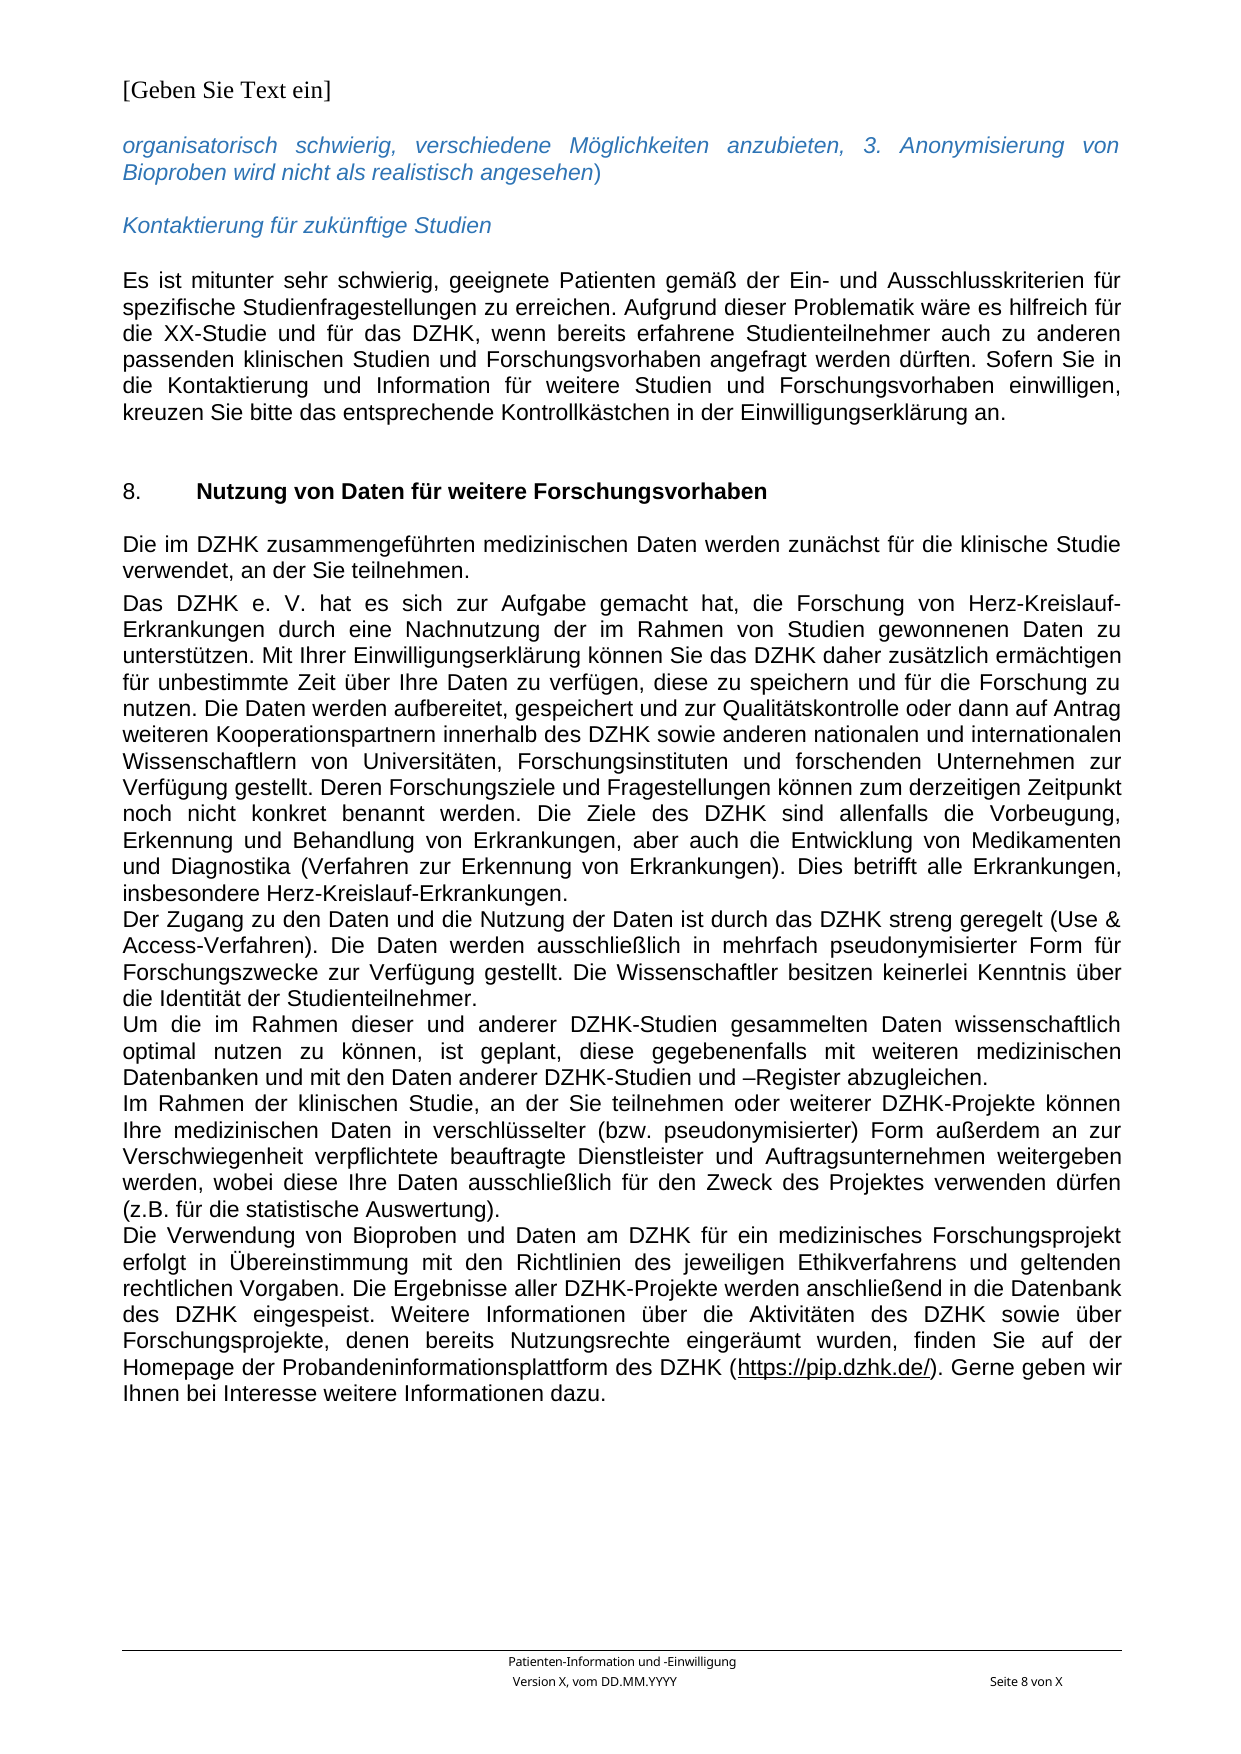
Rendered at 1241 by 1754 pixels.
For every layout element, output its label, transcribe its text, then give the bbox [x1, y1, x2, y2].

text Es ist mitunter sehr schwierig, geeignete Patienten gemäß der Ein- und Ausschlusskriterien für spezifische Studienfragestellungen zu erreichen. Aufgrund dieser Problematik wäre es hilfreich für die XX-Studie und für das DZHK, wenn bereits erfahrene Studienteilnehmer auch zu anderen passenden klinischen Studien und Forschungsvorhaben angefragt werden dürften. Sofern Sie in die Kontaktierung und Information für weitere Studien und Forschungsvorhaben einwilligen, kreuzen Sie bitte das entsprechende Kontrollkästchen in der Einwilligungserklärung an. [122, 267, 1122, 425]
text Das DZHK e. V. hat es sich zur Aufgabe gemacht hat, die Forschung von Herz-Kreislauf-Erkrankungen durch eine Nachnutzung der im Rahmen von Studien gewonnenen Daten zu unterstützen. Mit Ihrer Einwilligungserklärung können Sie das DZHK daher zusätzlich ermächtigen für unbestimmte Zeit über Ihre Daten zu verfügen, diese zu speichern und für die Forschung zu nutzen. Die Daten werden aufbereitet, gespeichert und zur Qualitätskontrolle oder dann auf Antrag weiteren Kooperationspartnern innerhalb des DZHK sowie anderen nationalen und internationalen Wissenschaftlern von Universitäten, Forschungsinstituten und forschenden Unternehmen zur Verfügung gestellt. Deren Forschungsziele und Fragestellungen können zum derzeitigen Zeitpunkt noch nicht konkret benannt werden. Die Ziele des DZHK sind allenfalls die Vorbeugung, Erkennung und Behandlung von Erkrankungen, aber auch die Entwicklung von Medikamenten und Diagnostika (Verfahren zur Erkennung von Erkrankungen). Dies betrifft alle Erkrankungen, insbesondere Herz-Kreislauf-Erkrankungen. [122, 642, 1122, 906]
text Die im DZHK zusammengeführten medizinischen Daten werden zunächst für die klinische Studie verwendet, an der Sie teilnehmen. [122, 531, 1122, 583]
text Um die im Rahmen dieser und anderer DZHK-Studien gesammelten Daten wissenschaftlich optimal nutzen zu können, ist geplant, diese gegebenenfalls mit weiteren medizinischen Datenbanken und mit den Daten anderer DZHK-Studien und –Register abzugleichen. [122, 1011, 1122, 1090]
text Die Verwendung von Bioproben und Daten am DZHK für ein medizinisches Forschungsprojekt erfolgt in Übereinstimmung mit den Richtlinien des jeweiligen Ethikverfahrens und geltenden rechtlichen Vorgaben. Die Ergebnisse aller DZHK-Projekte werden anschließend in die Datenbank des DZHK eingespeist. Weitere Informationen über die Aktivitäten des DZHK sowie über Forschungsprojekte, denen bereits Nutzungsrechte eingeräumt wurden, finden Sie auf der Homepage der Probandeninformationsplattform des DZHK (https://pip.dzhk.de/). Gerne geben wir Ihnen bei Interesse weitere Informationen dazu. [122, 1222, 1122, 1407]
list Nutzung von Daten für weitere Forschungsvorhaben [122, 478, 1122, 504]
text Der Zugang zu den Daten und die Nutzung der Daten ist durch das DZHK streng geregelt (Use & Access-Verfahren). Die Daten werden ausschließlich in mehrfach pseudonymisierter Form für Forschungszwecke zur Verfügung gestellt. Die Wissenschaftler besitzen keinerlei Kenntnis über die Identität der Studienteilnehmer. [122, 906, 1122, 1011]
text Kontaktierung für zukünftige Studien [122, 212, 1122, 238]
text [122, 132, 1122, 185]
text Im Rahmen der klinischen Studie, an der Sie teilnehmen oder weiterer DZHK-Projekte können Ihre medizinischen Daten in verschlüsselter (bzw. pseudonymisierter) Form außerdem an zur Verschwiegenheit verpflichtete beauftragte Dienstleister und Auftragsunternehmen weitergeben werden, wobei diese Ihre Daten ausschließlich für den Zweck des Projektes verwenden dürfen (z.B. für die statistische Auswertung). [122, 1090, 1122, 1222]
